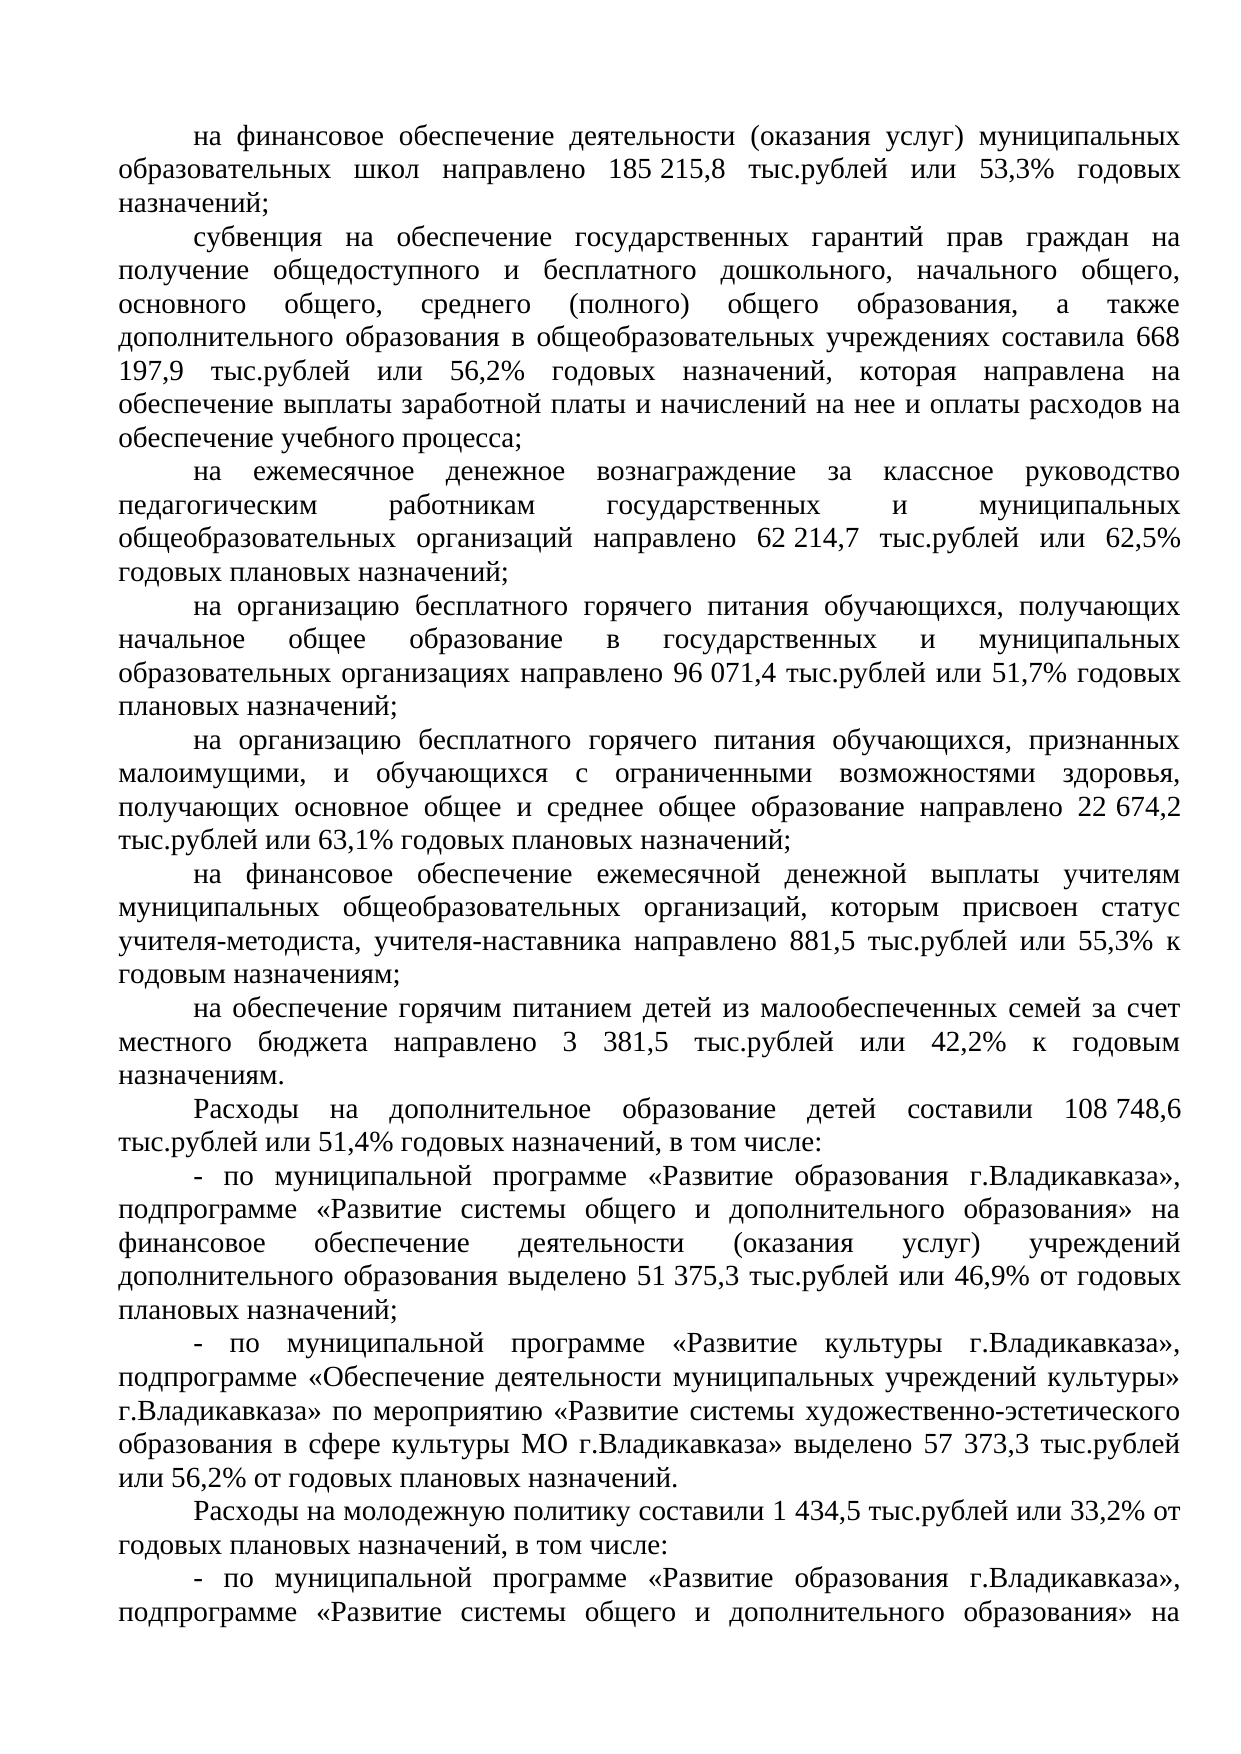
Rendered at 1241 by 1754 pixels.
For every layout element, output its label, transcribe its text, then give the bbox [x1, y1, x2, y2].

text Расходы на дополнительное образование детей составили 108 748,6 тыс.рублей или 51,4% годовых назначений, в том числе: [118, 1091, 1181, 1158]
text на обеспечение горячим питанием детей из малообеспеченных семей за счет местного бюджета направлено 3 381,5 тыс.рублей или 42,2% к годовым назначениям. [118, 990, 1181, 1091]
text на финансовое обеспечение ежемесячной денежной выплаты учителям муниципальных общеобразовательных организаций, которым присвоен статус учителя-методиста, учителя-наставника направлено 881,5 тыс.рублей или 55,3% к годовым назначениям; [118, 856, 1181, 990]
text субвенция на обеспечение государственных гарантий прав граждан на получение общедоступного и бесплатного дошкольного, начального общего, основного общего, среднего (полного) общего образования, а также дополнительного образования в общеобразовательных учреждениях составила 668 197,9 тыс.рублей или 56,2% годовых назначений, которая направлена на обеспечение выплаты заработной платы и начислений на нее и оплаты расходов на обеспечение учебного процесса; [118, 219, 1181, 453]
text на ежемесячное денежное вознаграждение за классное руководство педагогическим работникам государственных и муниципальных общеобразовательных организаций направлено 62 214,7 тыс.рублей или 62,5% годовых плановых назначений; [118, 453, 1181, 588]
text на организацию бесплатного горячего питания обучающихся, получающих начальное общее образование в государственных и муниципальных образовательных организациях направлено 96 071,4 тыс.рублей или 51,7% годовых плановых назначений; [118, 588, 1181, 722]
text на финансовое обеспечение деятельности (оказания услуг) муниципальных образовательных школ направлено 185 215,8 тыс.рублей или 53,3% годовых назначений; [118, 118, 1181, 219]
text Расходы на молодежную политику составили 1 434,5 тыс.рублей или 33,2% от годовых плановых назначений, в том числе: [118, 1493, 1181, 1560]
text - по муниципальной программе «Развитие образования г.Владикавказа», подпрограмме «Развитие системы общего и дополнительного образования» на финансовое обеспечение деятельности (оказания услуг) учреждений дополнительного образования выделено 51 375,3 тыс.рублей или 46,9% от годовых плановых назначений; [118, 1158, 1181, 1326]
text на организацию бесплатного горячего питания обучающихся, признанных малоимущими, и обучающихся с ограниченными возможностями здоровья, получающих основное общее и среднее общее образование направлено 22 674,2 тыс.рублей или 63,1% годовых плановых назначений; [118, 722, 1181, 856]
text - по муниципальной программе «Развитие культуры г.Владикавказа», подпрограмме «Обеспечение деятельности муниципальных учреждений культуры» г.Владикавказа» по мероприятию «Развитие системы художественно-эстетического образования в сфере культуры МО г.Владикавказа» выделено 57 373,3 тыс.рублей или 56,2% от годовых плановых назначений. [118, 1326, 1181, 1493]
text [118, 1560, 1181, 1627]
